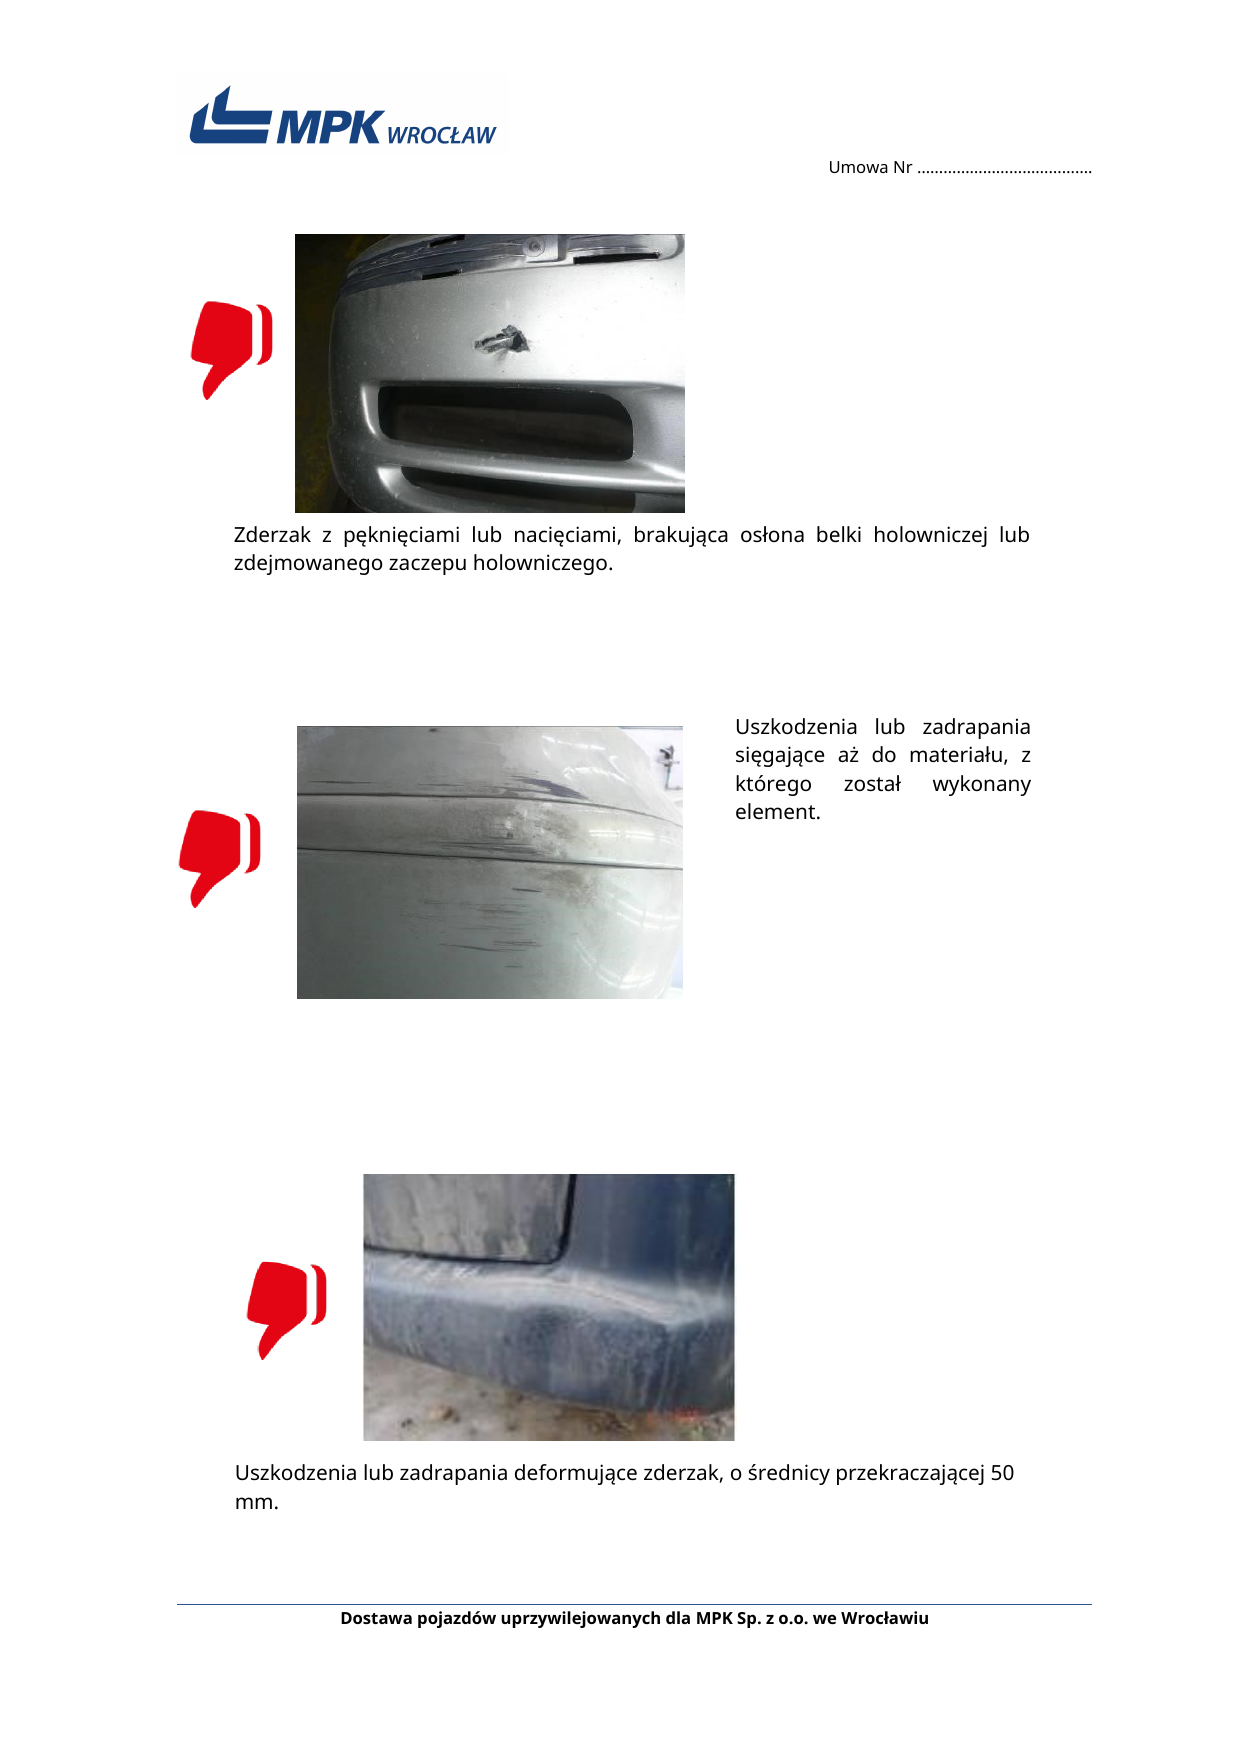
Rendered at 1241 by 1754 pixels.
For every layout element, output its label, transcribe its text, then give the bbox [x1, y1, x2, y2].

picture [297, 726, 683, 999]
text Zderzak z pęknięciami lub nacięciami, brakująca osłona belki holowniczej lub zdejmowanego zaczepu holowniczego. [233, 520, 1031, 577]
picture [362, 1174, 737, 1441]
picture [177, 73, 509, 156]
picture [245, 1260, 327, 1360]
text Uszkodzenia lub zadrapania deformujące zderzak, o średnicy przekraczającej 50 mm. [234, 1458, 1031, 1515]
picture [177, 809, 261, 908]
picture [189, 300, 273, 400]
text Uszkodzenia lub zadrapania sięgające aż do materiału, z którego został wykonany element. [233, 712, 1031, 826]
picture [295, 234, 685, 513]
